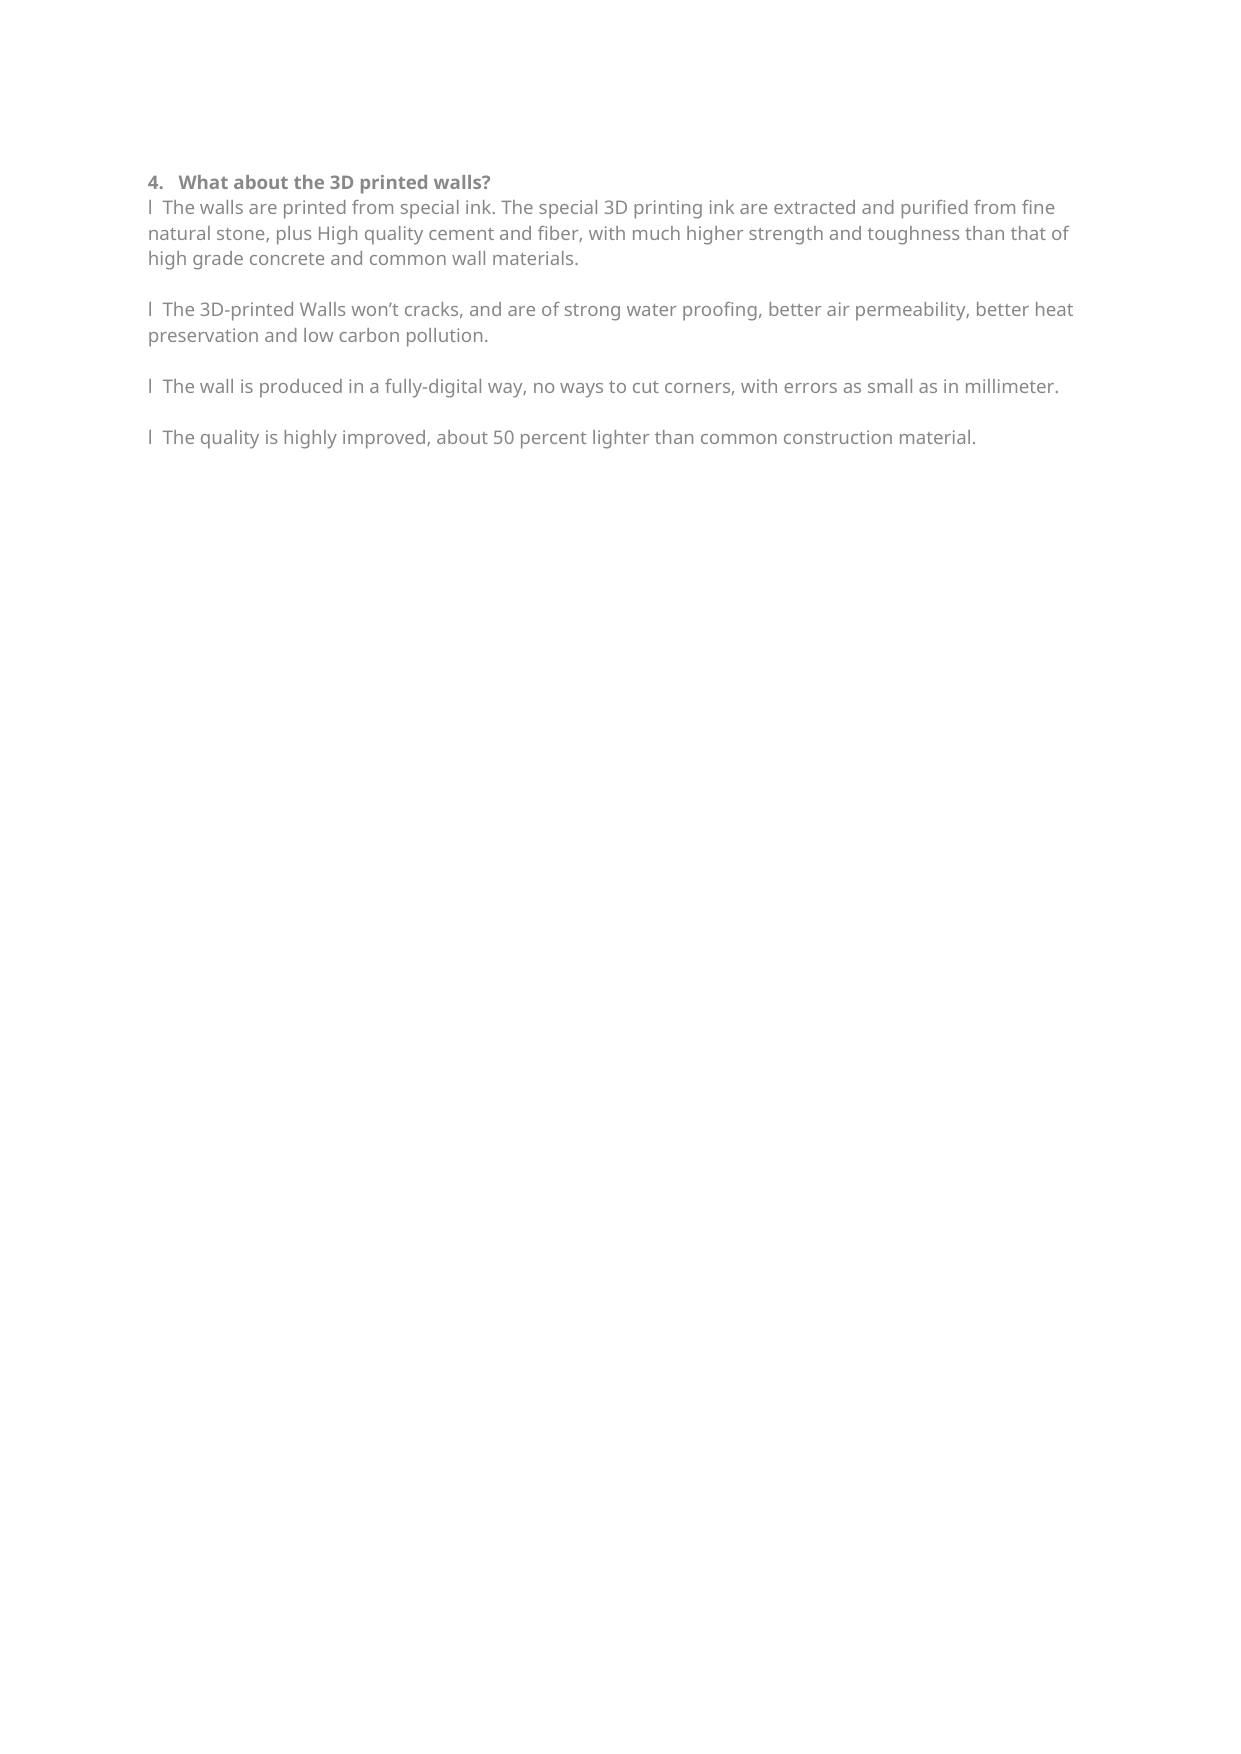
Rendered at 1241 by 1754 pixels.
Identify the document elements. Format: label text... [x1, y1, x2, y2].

text 4. What about the 3D printed walls? l The walls are printed from special ink. The special 3D printing ink are extracted and purified from fine natural stone, plus High quality cement and fiber, with much higher strength and toughness than that of high grade concrete and common wall materials. l The 3D-printed Walls won’t cracks, and are of strong water proofing, better air permeability, better heat preservation and low carbon pollution. l The wall is produced in a fully-digital way, no ways to cut corners, with errors as small as in millimeter. l The quality is highly improved, about 50 percent lighter than common construction material. [148, 148, 1093, 450]
